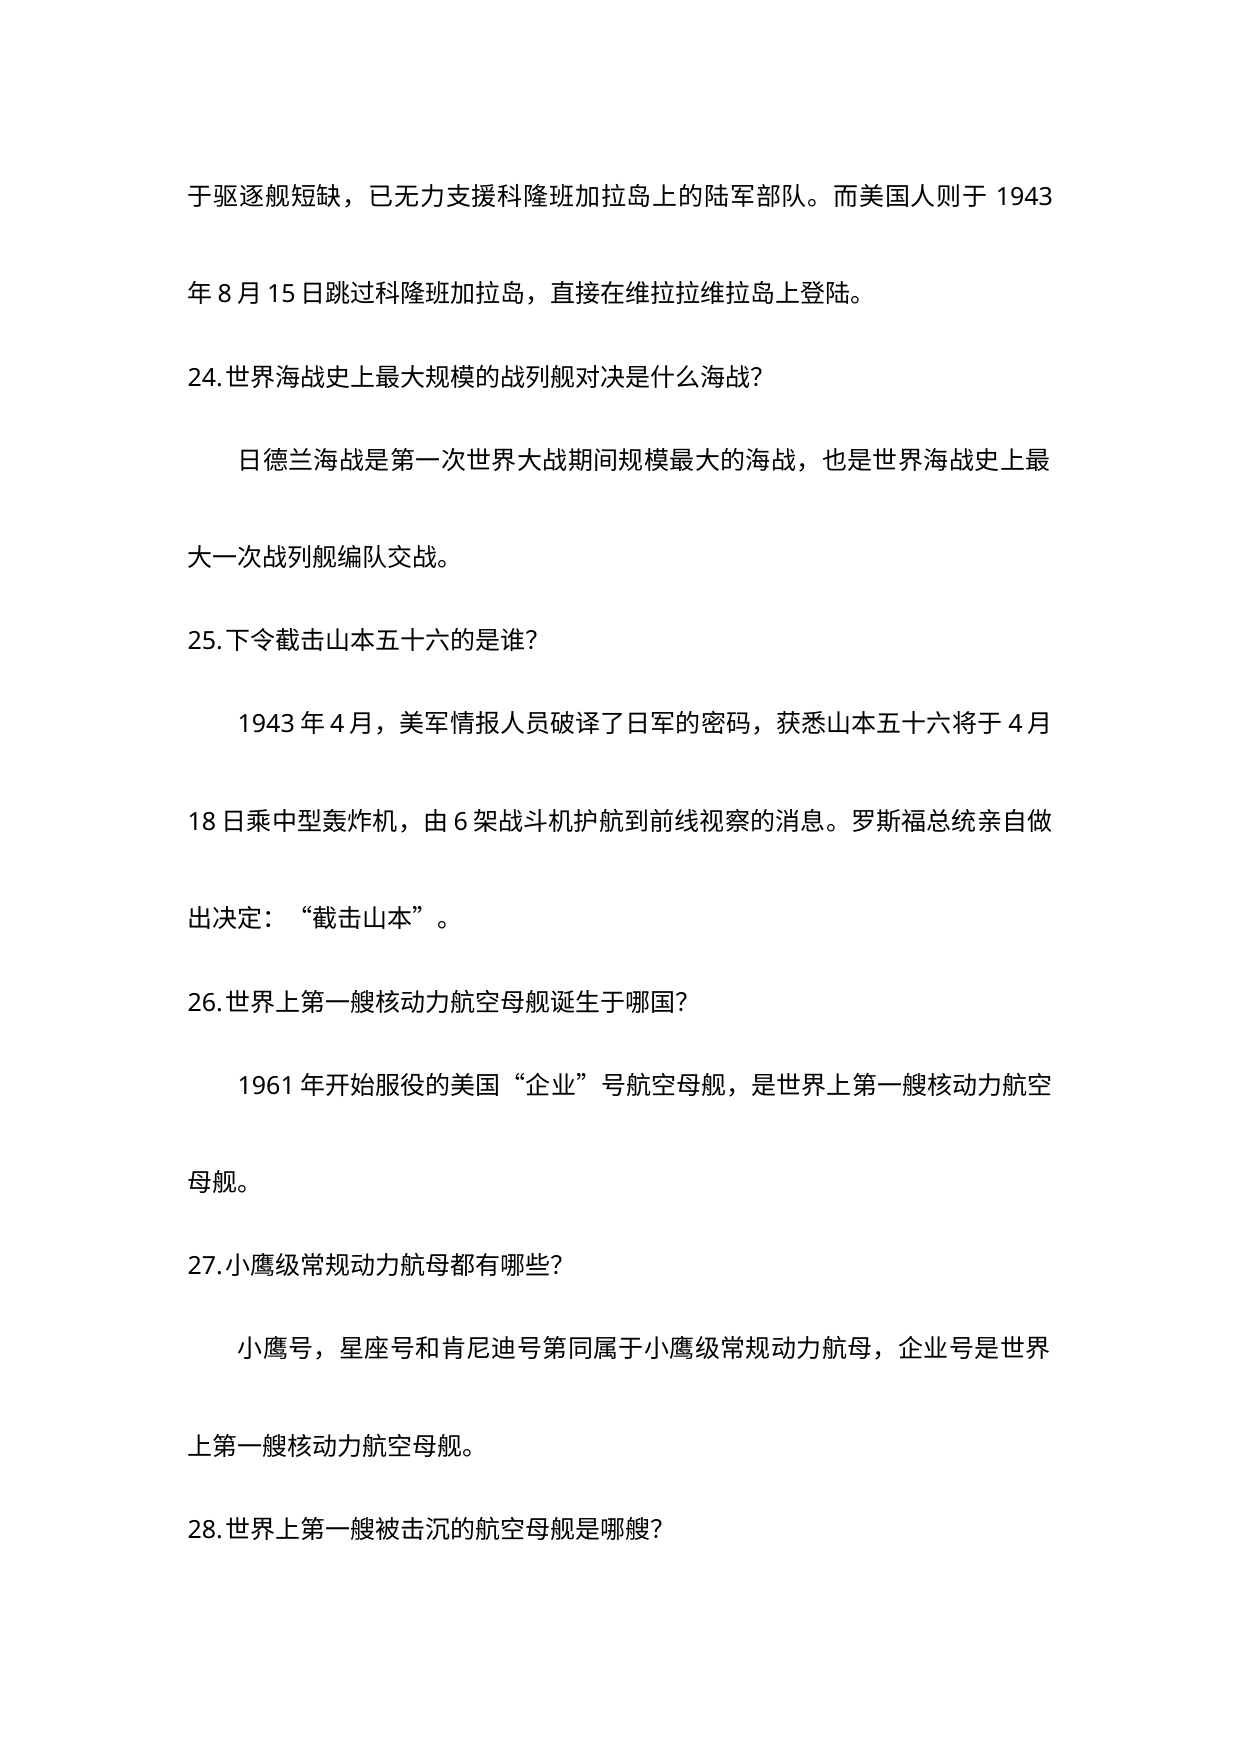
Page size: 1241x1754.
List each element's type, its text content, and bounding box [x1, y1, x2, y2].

list 世界上第一艘被击沉的航空母舰是哪艘？ [187, 1495, 1053, 1560]
list 世界海战史上最大规模的战列舰对决是什么海战？ [187, 343, 1053, 408]
text 1943年4月，美军情报人员破译了日军的密码，获悉山本五十六将于4月18日乘中型轰炸机，由6架战斗机护航到前线视察的消息。罗斯福总统亲自做出决定：“截击山本”。 [187, 689, 1053, 949]
text 小鹰号，星座号和肯尼迪号第同属于小鹰级常规动力航母，企业号是世界上第一艘核动力航空母舰。 [187, 1314, 1053, 1477]
text 日德兰海战是第一次世界大战期间规模最大的海战，也是世界海战史上最大一次战列舰编队交战。 [187, 426, 1053, 588]
text 1961年开始服役的美国“企业”号航空母舰，是世界上第一艘核动力航空母舰。 [187, 1051, 1053, 1213]
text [187, 162, 1053, 324]
list 下令截击山本五十六的是谁？ [187, 606, 1053, 671]
list 小鹰级常规动力航母都有哪些？ [187, 1231, 1053, 1296]
list 世界上第一艘核动力航空母舰诞生于哪国？ [187, 968, 1053, 1033]
